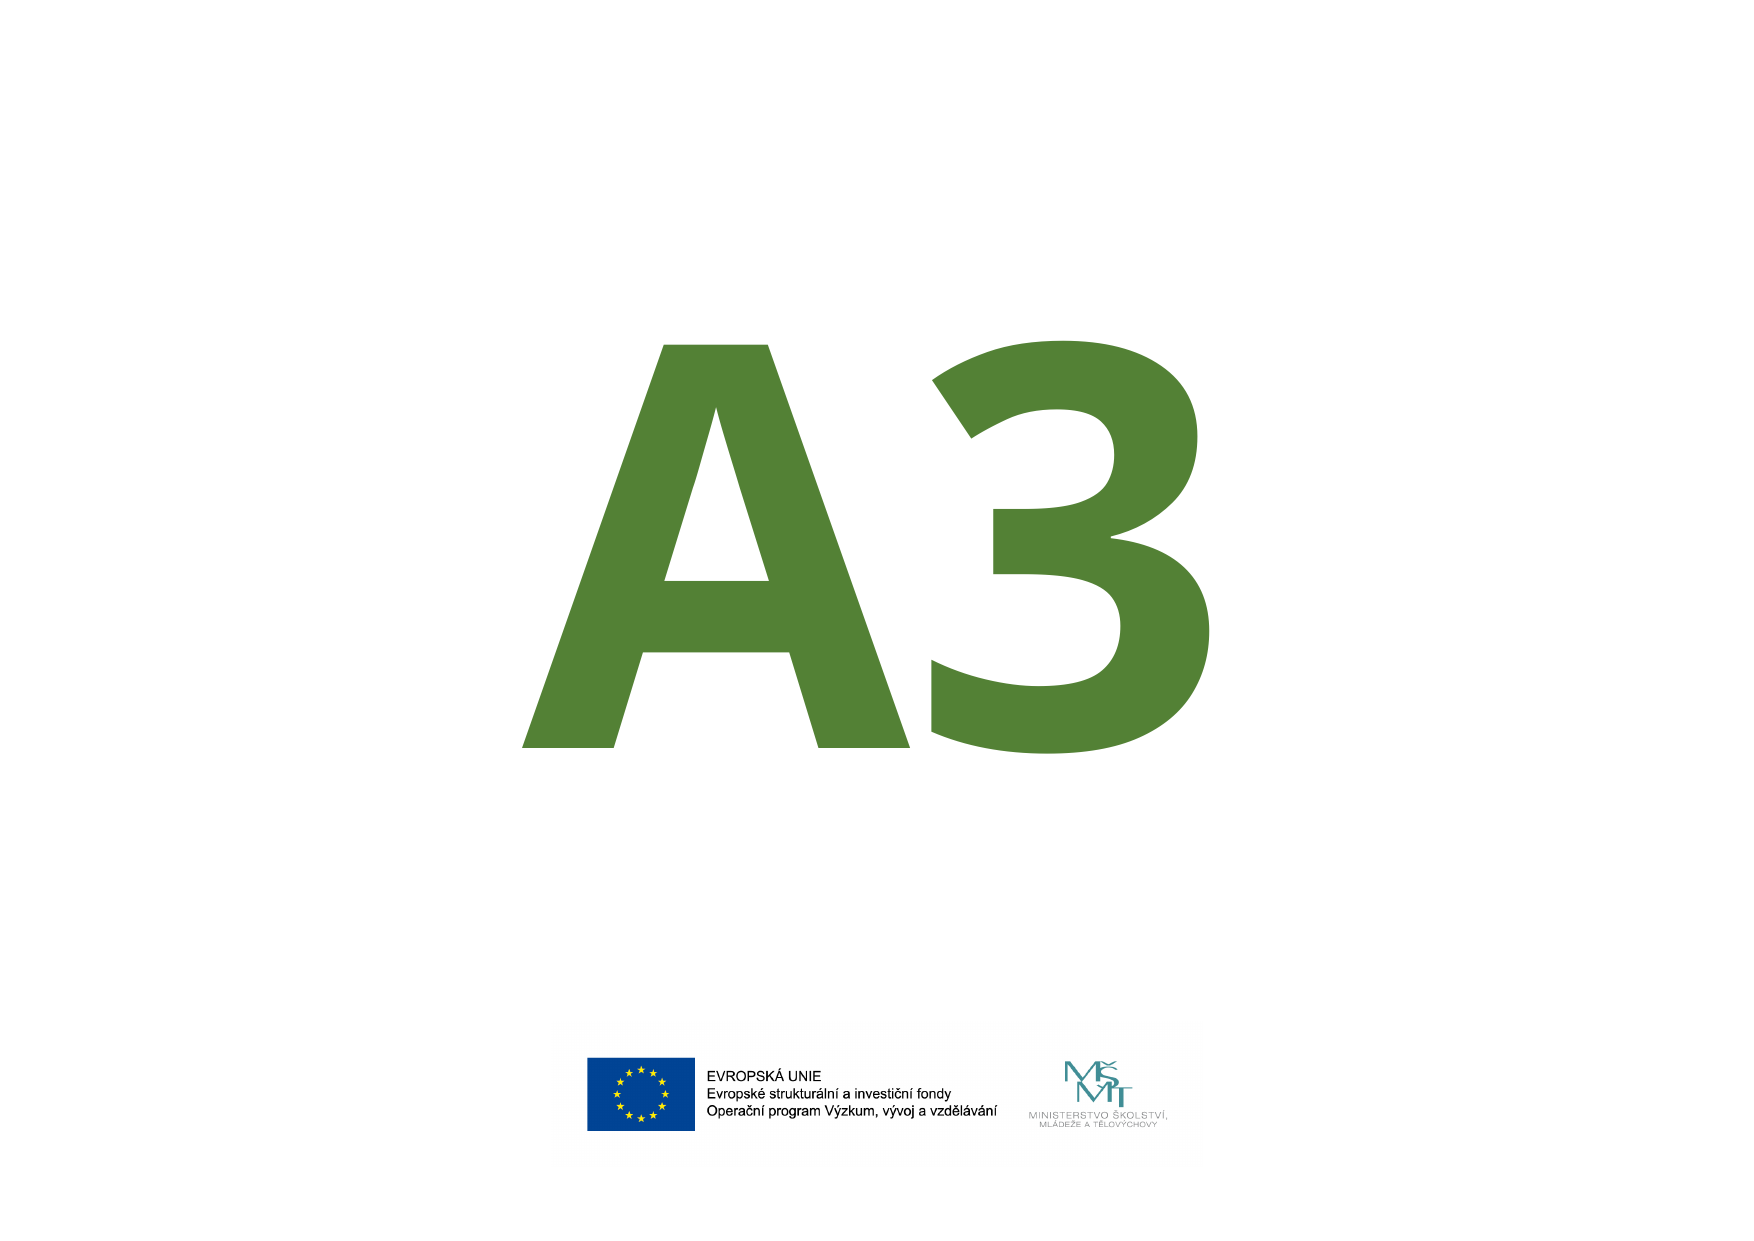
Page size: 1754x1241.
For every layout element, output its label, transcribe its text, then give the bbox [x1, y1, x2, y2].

picture [551, 1021, 1203, 1167]
text A3 [148, 148, 1606, 914]
